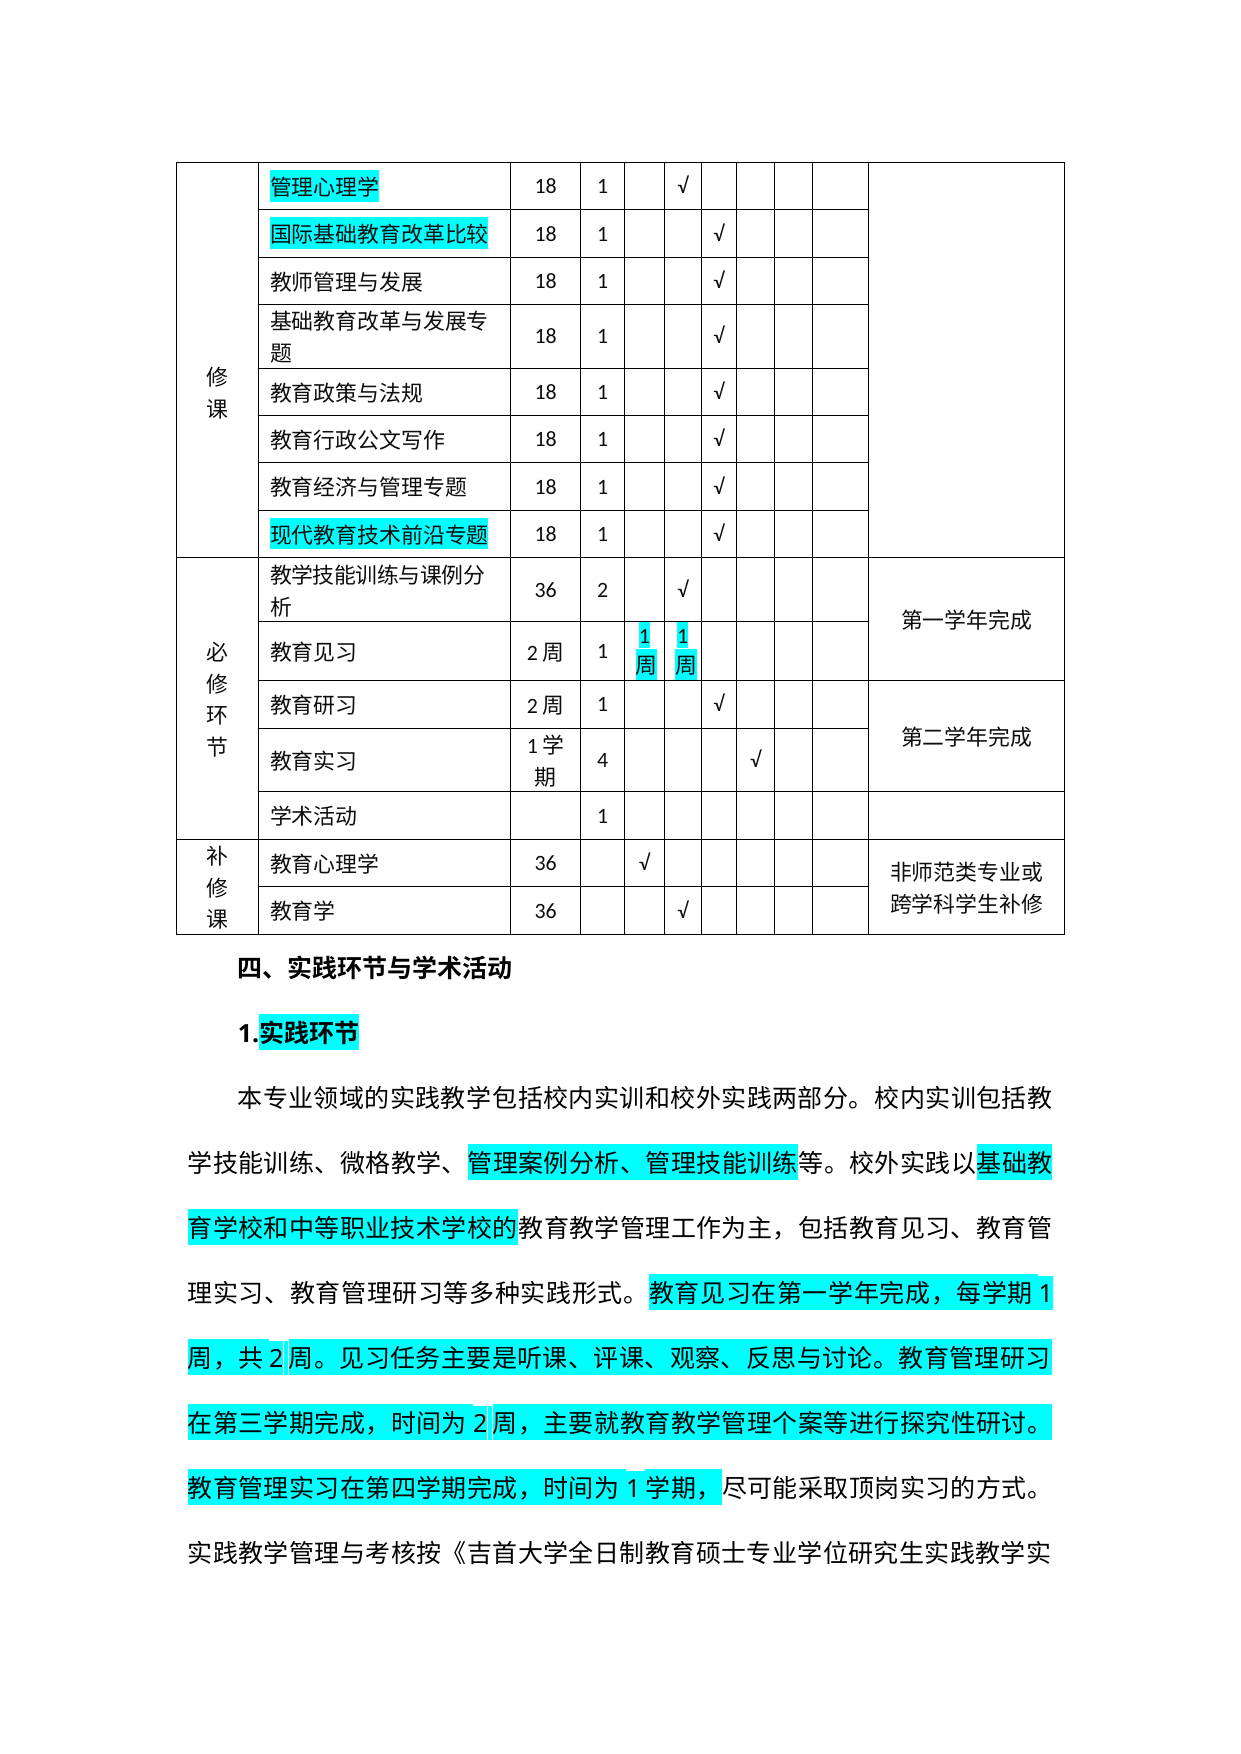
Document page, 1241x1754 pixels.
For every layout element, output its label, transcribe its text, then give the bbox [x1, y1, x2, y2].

table_cell [775, 416, 812, 462]
table_cell 补 修 课 [177, 840, 258, 934]
table_cell 现代教育技术前沿专题 [259, 511, 510, 557]
table_cell [665, 463, 701, 509]
table_cell [665, 305, 701, 368]
table_cell 4 [581, 729, 624, 791]
table_cell 教育研习 [259, 681, 510, 727]
table_cell [702, 163, 736, 209]
table_cell [625, 416, 664, 462]
table_cell 18 [511, 305, 580, 368]
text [187, 1064, 1053, 1584]
table_cell 基础教育改革与发展专题 [259, 305, 510, 368]
table_cell [813, 369, 868, 415]
table_cell [625, 681, 664, 727]
table_cell 1 [581, 258, 624, 304]
table_cell [775, 463, 812, 509]
table_cell [813, 729, 868, 791]
table_cell [737, 369, 774, 415]
table_cell [702, 622, 736, 680]
table_cell [665, 729, 701, 791]
table_cell [775, 558, 812, 621]
table_cell [813, 210, 868, 257]
table_cell [775, 369, 812, 415]
table_cell [813, 511, 868, 557]
table_cell 第二学年完成 [869, 681, 1064, 791]
table_cell [813, 840, 868, 886]
table_cell 18 [511, 163, 580, 209]
table_cell 36 [511, 840, 580, 886]
table_cell 18 [511, 416, 580, 462]
table_cell [775, 163, 812, 209]
table_cell [665, 840, 701, 886]
table_cell [775, 258, 812, 304]
table_cell 国际基础教育改革比较 [259, 210, 510, 257]
table_cell 1 [581, 792, 624, 838]
table_cell 18 [511, 369, 580, 415]
table_cell [775, 887, 812, 934]
table_cell [737, 887, 774, 934]
table_cell 1周 [665, 622, 701, 680]
table_cell [813, 558, 868, 621]
table_cell [665, 681, 701, 727]
table_cell [665, 792, 701, 838]
table_cell 学术活动 [259, 792, 510, 838]
table_cell [581, 887, 624, 934]
table_cell [625, 463, 664, 509]
table_cell [737, 792, 774, 838]
table_cell 教育心理学 [259, 840, 510, 886]
table_cell [737, 622, 774, 680]
table_cell 管理心理学 [259, 163, 510, 209]
table_cell 教育经济与管理专题 [259, 463, 510, 509]
table_cell √ [702, 369, 736, 415]
table_cell √ [702, 305, 736, 368]
table_cell [813, 622, 868, 680]
table_cell [737, 463, 774, 509]
table_cell [869, 792, 1064, 838]
table_cell 2周 [511, 681, 580, 727]
table_cell [702, 887, 736, 934]
table_cell 教育实习 [259, 729, 510, 791]
table_cell [813, 305, 868, 368]
table_cell [775, 622, 812, 680]
table_cell [665, 369, 701, 415]
table_cell 教育学 [259, 887, 510, 934]
text 1.实践环节 [187, 999, 1053, 1064]
table_cell [737, 558, 774, 621]
table_cell [737, 840, 774, 886]
table_cell [702, 729, 736, 791]
table_cell 1周 [625, 622, 664, 680]
table_cell 教师管理与发展 [259, 258, 510, 304]
table_cell [813, 163, 868, 209]
table_cell 18 [511, 463, 580, 509]
table_cell [625, 258, 664, 304]
table_cell [665, 416, 701, 462]
table_cell 36 [511, 887, 580, 934]
table_cell √ [737, 729, 774, 791]
table_cell 1 [581, 369, 624, 415]
table_cell [511, 792, 580, 838]
table_cell [775, 792, 812, 838]
table_cell [737, 511, 774, 557]
table_cell [625, 163, 664, 209]
table_cell 2周 [511, 622, 580, 680]
table_cell 教学技能训练与课例分析 [259, 558, 510, 621]
table_cell 36 [511, 558, 580, 621]
table_cell 必 修 环 节 [177, 558, 258, 838]
table_cell √ [702, 681, 736, 727]
table_cell [775, 681, 812, 727]
table_cell [813, 258, 868, 304]
table_cell [813, 463, 868, 509]
table_cell [775, 305, 812, 368]
table_cell [665, 511, 701, 557]
table_cell [702, 792, 736, 838]
table_cell [775, 511, 812, 557]
table_cell [737, 163, 774, 209]
table_cell 教育政策与法规 [259, 369, 510, 415]
table_cell [702, 558, 736, 621]
table_cell 1学期 [511, 729, 580, 791]
table_cell √ [702, 210, 736, 257]
table_cell [625, 558, 664, 621]
table_cell √ [665, 163, 701, 209]
table_cell [625, 305, 664, 368]
table_cell 1 [581, 416, 624, 462]
table_cell √ [665, 887, 701, 934]
table_cell [813, 887, 868, 934]
table_cell [737, 210, 774, 257]
table_cell √ [625, 840, 664, 886]
table_cell 18 [511, 511, 580, 557]
table_cell 教育见习 [259, 622, 510, 680]
table_cell 教育行政公文写作 [259, 416, 510, 462]
table_cell 2 [581, 558, 624, 621]
table_cell 1 [581, 210, 624, 257]
table_cell [625, 369, 664, 415]
table_cell [737, 681, 774, 727]
table_cell [625, 729, 664, 791]
table_cell [737, 258, 774, 304]
table_cell [737, 305, 774, 368]
table_cell [775, 210, 812, 257]
table_cell [665, 258, 701, 304]
table_cell 18 [511, 210, 580, 257]
table_cell 1 [581, 681, 624, 727]
table_cell √ [702, 258, 736, 304]
table_cell 1 [581, 511, 624, 557]
table_cell [581, 840, 624, 886]
table_cell [665, 210, 701, 257]
table_cell 1 [581, 463, 624, 509]
table_cell [702, 840, 736, 886]
table_cell [625, 887, 664, 934]
table_cell √ [702, 416, 736, 462]
table_cell 第一学年完成 [869, 558, 1064, 680]
text 四、实践环节与学术活动 [187, 935, 1053, 999]
table_cell [775, 840, 812, 886]
table_cell [775, 729, 812, 791]
table_cell 18 [511, 258, 580, 304]
table_cell [625, 792, 664, 838]
table_cell [813, 792, 868, 838]
table_cell [737, 416, 774, 462]
table_cell √ [702, 463, 736, 509]
table_cell √ [665, 558, 701, 621]
table_cell 1 [581, 622, 624, 680]
table_cell √ [702, 511, 736, 557]
table_cell 非师范类专业或跨学科学生补修 [869, 840, 1064, 934]
table_cell 1 [581, 163, 624, 209]
table_cell [813, 416, 868, 462]
table_cell [625, 511, 664, 557]
table_cell [813, 681, 868, 727]
table_cell 1 [581, 305, 624, 368]
table_cell [625, 210, 664, 257]
